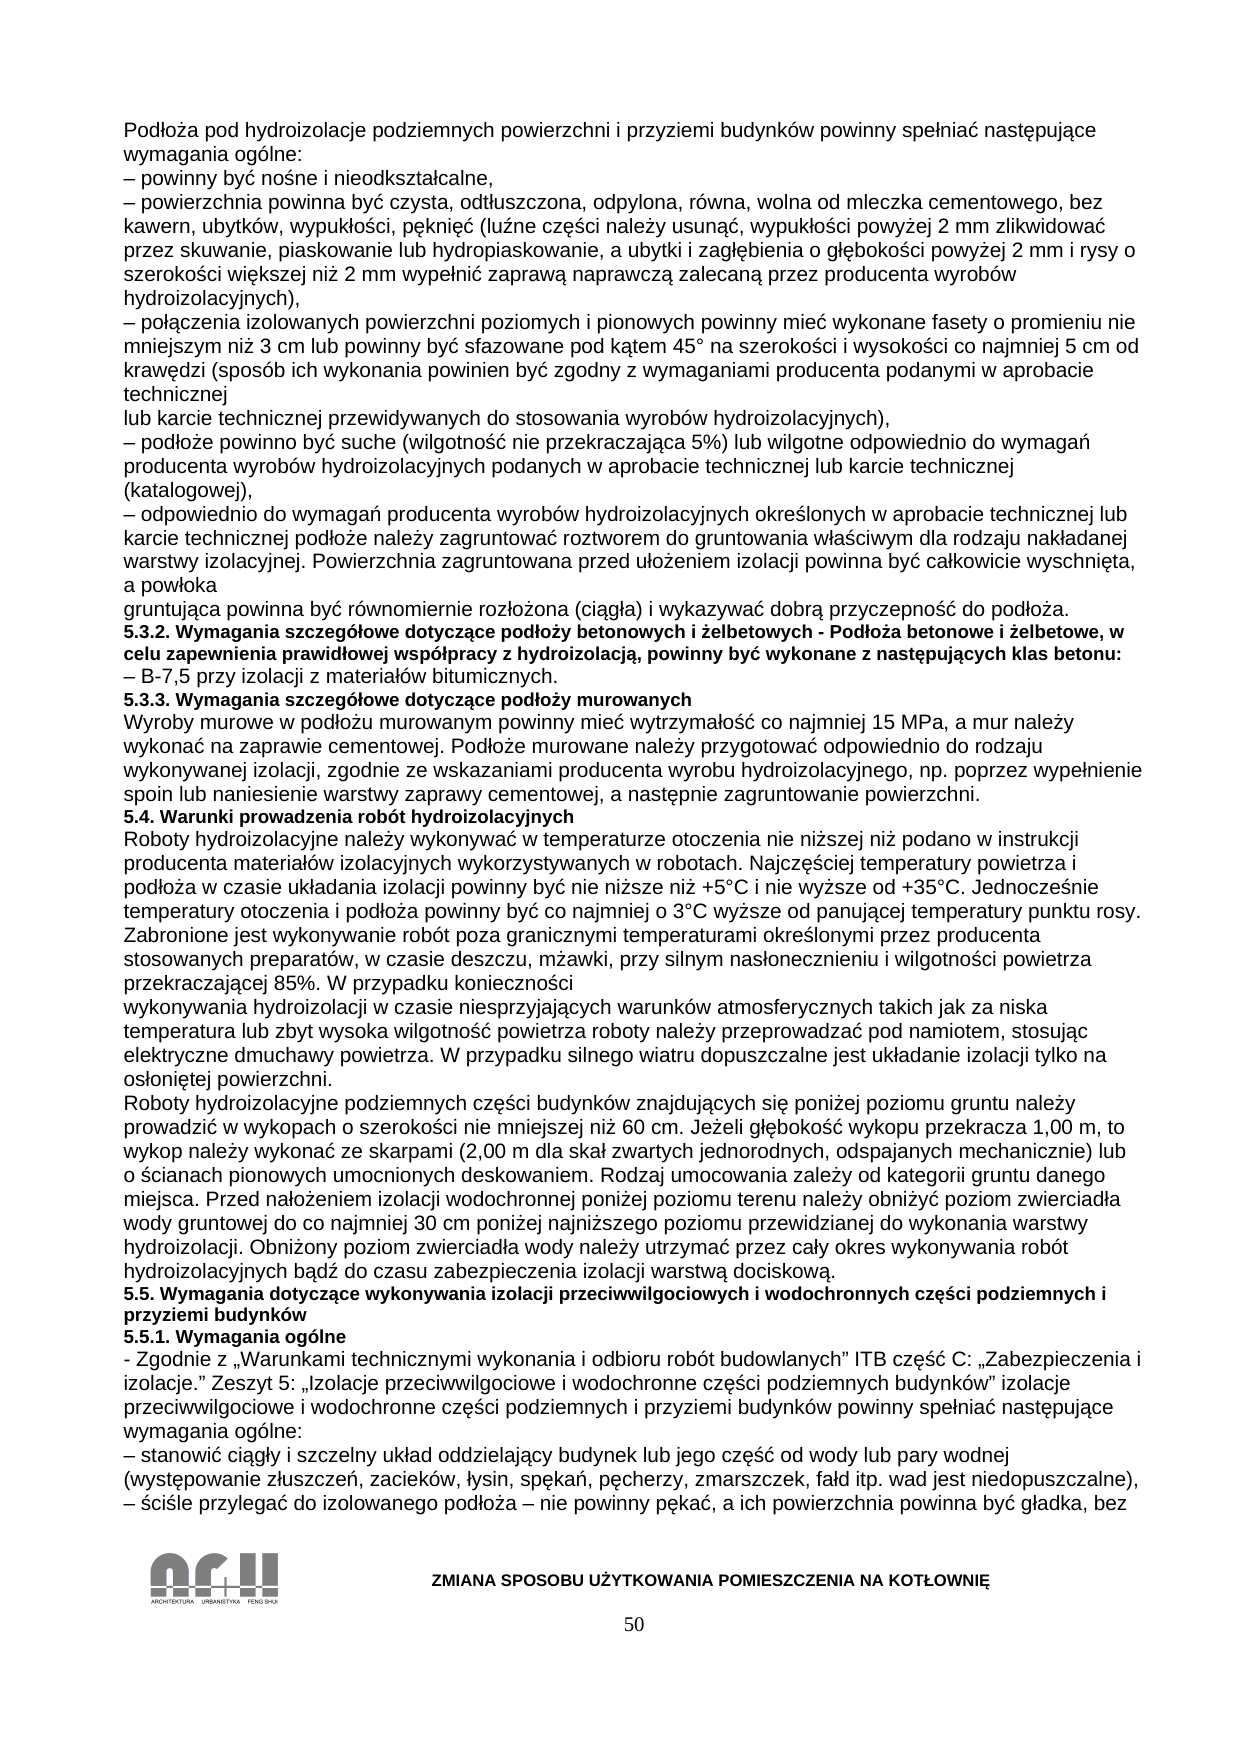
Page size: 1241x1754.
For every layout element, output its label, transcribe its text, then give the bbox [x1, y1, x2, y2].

text 5.5. Wymagania dotyczące wykonywania izolacji przeciwwilgociowych i wodochronnych części podziemnych i przyziemi budynków [123, 1282, 1144, 1326]
text wykonywania hydroizolacji w czasie niesprzyjających warunków atmosferycznych takich jak za niska temperatura lub zbyt wysoka wilgotność powietrza roboty należy przeprowadzać pod namiotem, stosując elektryczne dmuchawy powietrza. W przypadku silnego wiatru dopuszczalne jest układanie izolacji tylko na osłoniętej powierzchni. [123, 995, 1144, 1091]
text Roboty hydroizolacyjne należy wykonywać w temperaturze otoczenia nie niższej niż podano w instrukcji producenta materiałów izolacyjnych wykorzystywanych w robotach. Najczęściej temperatury powietrza i podłoża w czasie układania izolacji powinny być nie niższe niż +5°C i nie wyższe od +35°C. Jednocześnie temperatury otoczenia i podłoża powinny być co najmniej o 3°C wyższe od panującej temperatury punktu rosy. Zabronione jest wykonywanie robót poza granicznymi temperaturami określonymi przez producenta stosowanych preparatów, w czasie deszczu, mżawki, przy silnym nasłonecznieniu i wilgotności powietrza przekraczającej 85%. W przypadku konieczności [123, 827, 1144, 995]
text 5.5.1. Wymagania ogólne [123, 1326, 1144, 1347]
text 5.3.3. Wymagania szczegółowe dotyczące podłoży murowanych [123, 688, 1144, 710]
text – B-7,5 przy izolacji z materiałów bitumicznych. [123, 664, 1144, 688]
text – powierzchnia powinna być czysta, odtłuszczona, odpylona, równa, wolna od mleczka cementowego, bez kawern, ubytków, wypukłości, pęknięć (luźne części należy usunąć, wypukłości powyżej 2 mm zlikwidować przez skuwanie, piaskowanie lub hydropiaskowanie, a ubytki i zagłębienia o głębokości powyżej 2 mm i rysy o szerokości większej niż 2 mm wypełnić zaprawą naprawczą zalecaną przez producenta wyrobów hydroizolacyjnych), [123, 190, 1144, 310]
text Podłoża pod hydroizolacje podziemnych powierzchni i przyziemi budynków powinny spełniać następujące wymagania ogólne: [123, 118, 1144, 166]
text – połączenia izolowanych powierzchni poziomych i pionowych powinny mieć wykonane fasety o promieniu nie mniejszym niż 3 cm lub powinny być sfazowane pod kątem 45° na szerokości i wysokości co najmniej 5 cm od krawędzi (sposób ich wykonania powinien być zgodny z wymaganiami producenta podanymi w aprobacie technicznej [123, 310, 1144, 406]
text – powinny być nośne i nieodkształcalne, [123, 166, 1144, 190]
picture [149, 1551, 279, 1605]
text Wyroby murowe w podłożu murowanym powinny mieć wytrzymałość co najmniej 15 MPa, a mur należy wykonać na zaprawie cementowej. Podłoże murowane należy przygotować odpowiednio do rodzaju wykonywanej izolacji, zgodnie ze wskazaniami producenta wyrobu hydroizolacyjnego, np. poprzez wypełnienie spoin lub naniesienie warstwy zaprawy cementowej, a następnie zagruntowanie powierzchni. [123, 710, 1144, 806]
text - Zgodnie z „Warunkami technicznymi wykonania i odbioru robót budowlanych” ITB część C: „Zabezpieczenia i izolacje.” Zeszyt 5: „Izolacje przeciwwilgociowe i wodochronne części podziemnych budynków” izolacje przeciwwilgociowe i wodochronne części podziemnych i przyziemi budynków powinny spełniać następujące wymagania ogólne: [123, 1347, 1144, 1443]
text lub karcie technicznej przewidywanych do stosowania wyrobów hydroizolacyjnych), [123, 406, 1144, 429]
text – stanowić ciągły i szczelny układ oddzielający budynek lub jego część od wody lub pary wodnej (występowanie złuszczeń, zacieków, łysin, spękań, pęcherzy, zmarszczek, fałd itp. wad jest niedopuszczalne), [123, 1443, 1144, 1491]
text 5.3.2. Wymagania szczegółowe dotyczące podłoży betonowych i żelbetowych - Podłoża betonowe i żelbetowe, w celu zapewnienia prawidłowej współpracy z hydroizolacją, powinny być wykonane z następujących klas betonu: [123, 621, 1144, 664]
text – ściśle przylegać do izolowanego podłoża – nie powinny pękać, a ich powierzchnia powinna być gładka, bez lokalnych wgłębień lub wybrzuszeń, [123, 1491, 1144, 1515]
text – podłoże powinno być suche (wilgotność nie przekraczająca 5%) lub wilgotne odpowiednio do wymagań producenta wyrobów hydroizolacyjnych podanych w aprobacie technicznej lub karcie technicznej (katalogowej), [123, 429, 1144, 501]
text gruntująca powinna być równomiernie rozłożona (ciągła) i wykazywać dobrą przyczepność do podłoża. [123, 597, 1144, 621]
text 5.4. Warunki prowadzenia robót hydroizolacyjnych [123, 806, 1144, 827]
text – odpowiednio do wymagań producenta wyrobów hydroizolacyjnych określonych w aprobacie technicznej lub karcie technicznej podłoże należy zagruntować roztworem do gruntowania właściwym dla rodzaju nakładanej warstwy izolacyjnej. Powierzchnia zagruntowana przed ułożeniem izolacji powinna być całkowicie wyschnięta, a powłoka [123, 501, 1144, 597]
text Roboty hydroizolacyjne podziemnych części budynków znajdujących się poniżej poziomu gruntu należy prowadzić w wykopach o szerokości nie mniejszej niż 60 cm. Jeżeli głębokość wykopu przekracza 1,00 m, to wykop należy wykonać ze skarpami (2,00 m dla skał zwartych jednorodnych, odspajanych mechanicznie) lub o ścianach pionowych umocnionych deskowaniem. Rodzaj umocowania zależy od kategorii gruntu danego miejsca. Przed nałożeniem izolacji wodochronnej poniżej poziomu terenu należy obniżyć poziom zwierciadła wody gruntowej do co najmniej 30 cm poniżej najniższego poziomu przewidzianej do wykonania warstwy hydroizolacji. Obniżony poziom zwierciadła wody należy utrzymać przez cały okres wykonywania robót hydroizolacyjnych bądź do czasu zabezpieczenia izolacji warstwą dociskową. [123, 1091, 1144, 1282]
